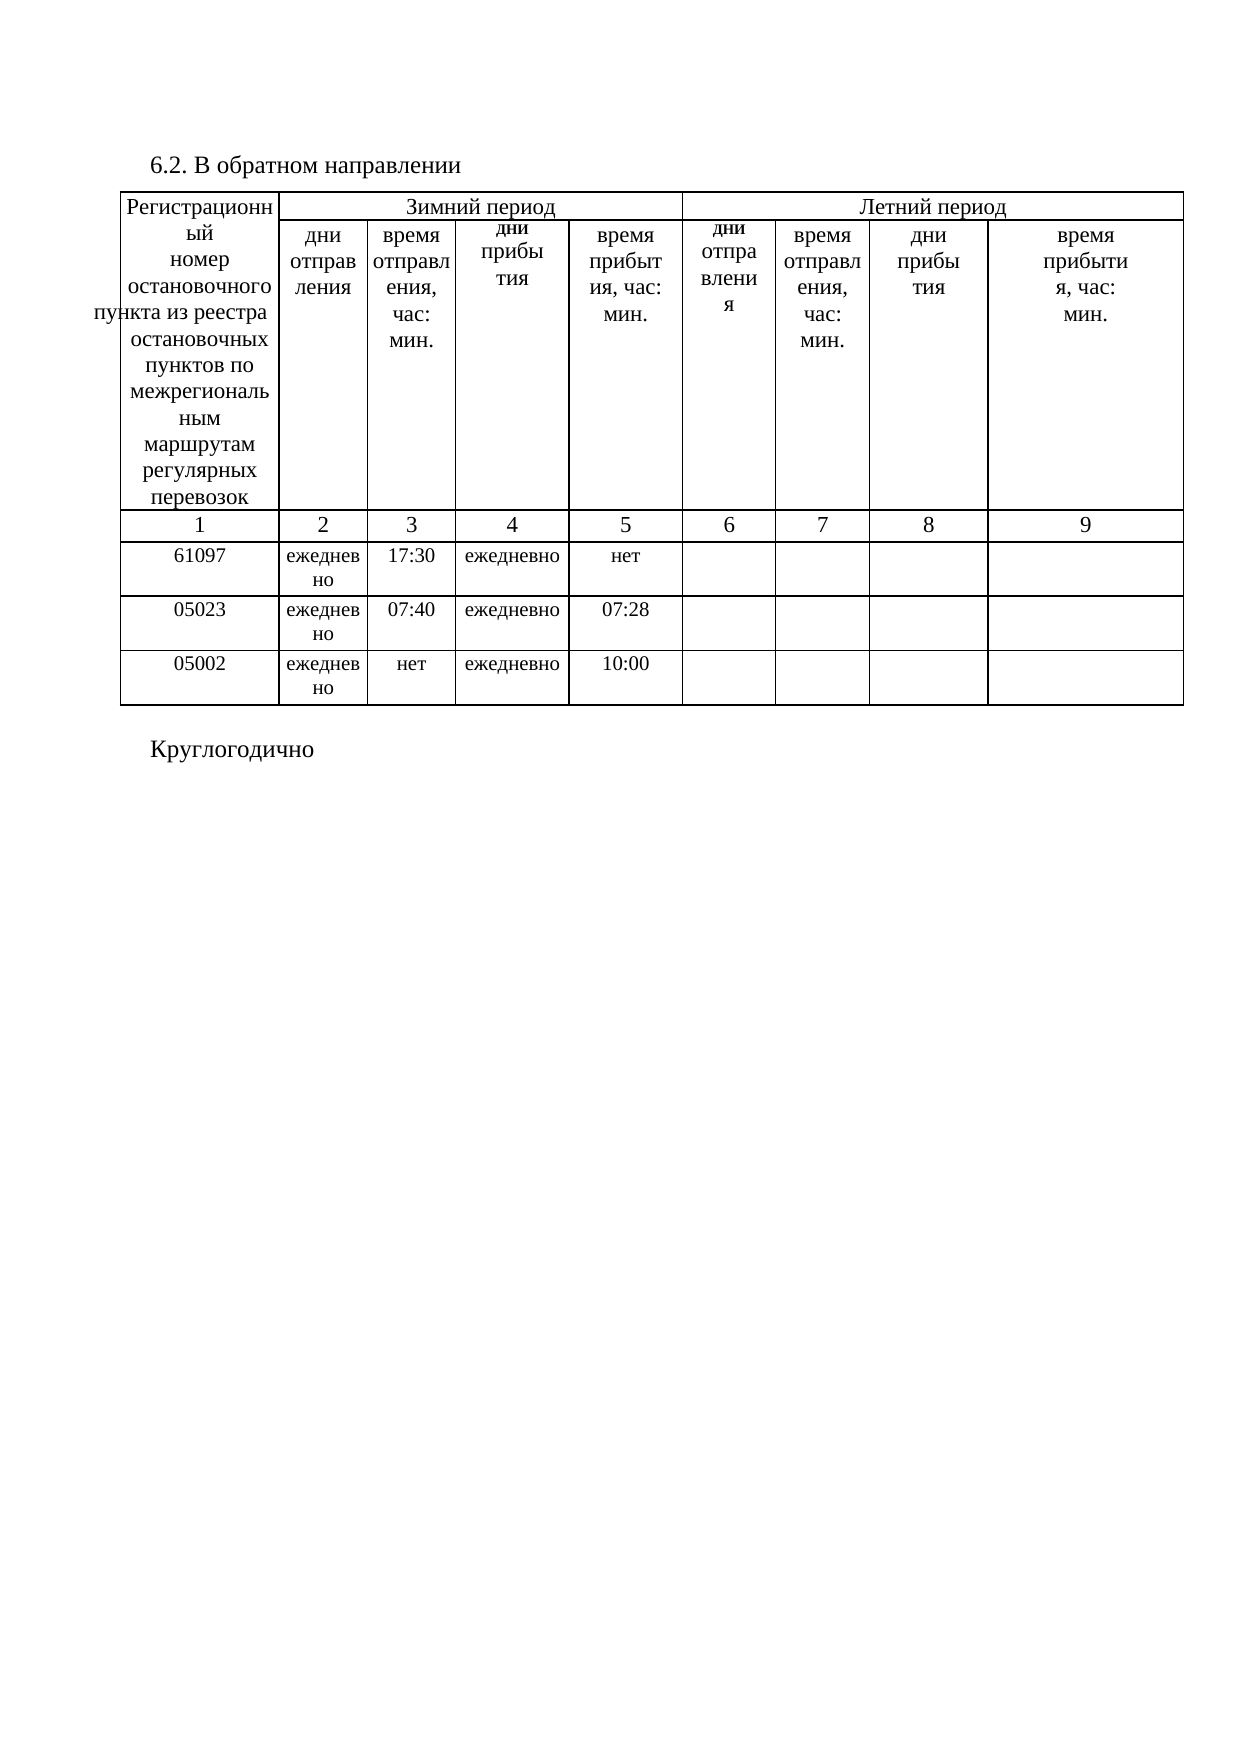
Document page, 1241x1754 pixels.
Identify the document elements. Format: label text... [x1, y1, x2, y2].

table_cell ежедневно [456, 651, 568, 704]
table_cell ежедневно [280, 597, 367, 650]
table_header Зимний период [280, 193, 682, 219]
table_cell время прибыт ия, час: мин. [570, 221, 682, 509]
table_cell [870, 543, 987, 595]
table_cell [989, 597, 1183, 650]
table_cell 7 [776, 511, 869, 541]
table_cell [870, 597, 987, 650]
table_header Летний период [683, 193, 1183, 219]
table_cell 3 [368, 511, 455, 541]
text Круглогодично [150, 734, 1090, 763]
table_cell 05023 [121, 597, 278, 650]
table_cell нет [368, 651, 455, 704]
table_cell [989, 651, 1183, 704]
table_cell ежедневно [456, 597, 568, 650]
table_cell ДНИ отпра влени я [683, 221, 775, 509]
table_cell ежедневно [456, 543, 568, 595]
table_cell 2 [280, 511, 367, 541]
table_cell 17:30 [368, 543, 455, 595]
table_cell 8 [870, 511, 987, 541]
table_cell ДНИ прибы тия [456, 221, 568, 509]
table_cell 10:00 [570, 651, 682, 704]
table_header Регистрационный номер остановочного пункта из реестра остановочных пунктов по межрегиональным маршрутам регулярных перевозок [121, 193, 278, 509]
text 6.2. В обратном направлении [150, 150, 1090, 179]
table_cell [776, 597, 869, 650]
table_cell 61097 [121, 543, 278, 595]
table_cell [683, 543, 775, 595]
table_cell время отправл ения, час: мин. [368, 221, 455, 509]
table_cell 05002 [121, 651, 278, 704]
table_cell [776, 543, 869, 595]
table_cell [989, 543, 1183, 595]
table_cell нет [570, 543, 682, 595]
table_cell 07:40 [368, 597, 455, 650]
table_cell время отправл ения, час: мин. [776, 221, 869, 509]
table_cell [776, 651, 869, 704]
table_cell 9 [989, 511, 1183, 541]
table_cell время прибыти я, час: мин. [989, 221, 1183, 509]
table_cell 1 [121, 511, 278, 541]
table_cell 4 [456, 511, 568, 541]
table_cell 5 [570, 511, 682, 541]
table_cell дни прибы тия [870, 221, 987, 509]
table_cell 6 [683, 511, 775, 541]
table_cell [683, 651, 775, 704]
table_cell ежедневно [280, 543, 367, 595]
table_cell ежедневно [280, 651, 367, 704]
table_cell [870, 651, 987, 704]
table_cell 07:28 [570, 597, 682, 650]
table_cell [683, 597, 775, 650]
table_cell дни отправ ления [280, 221, 367, 509]
